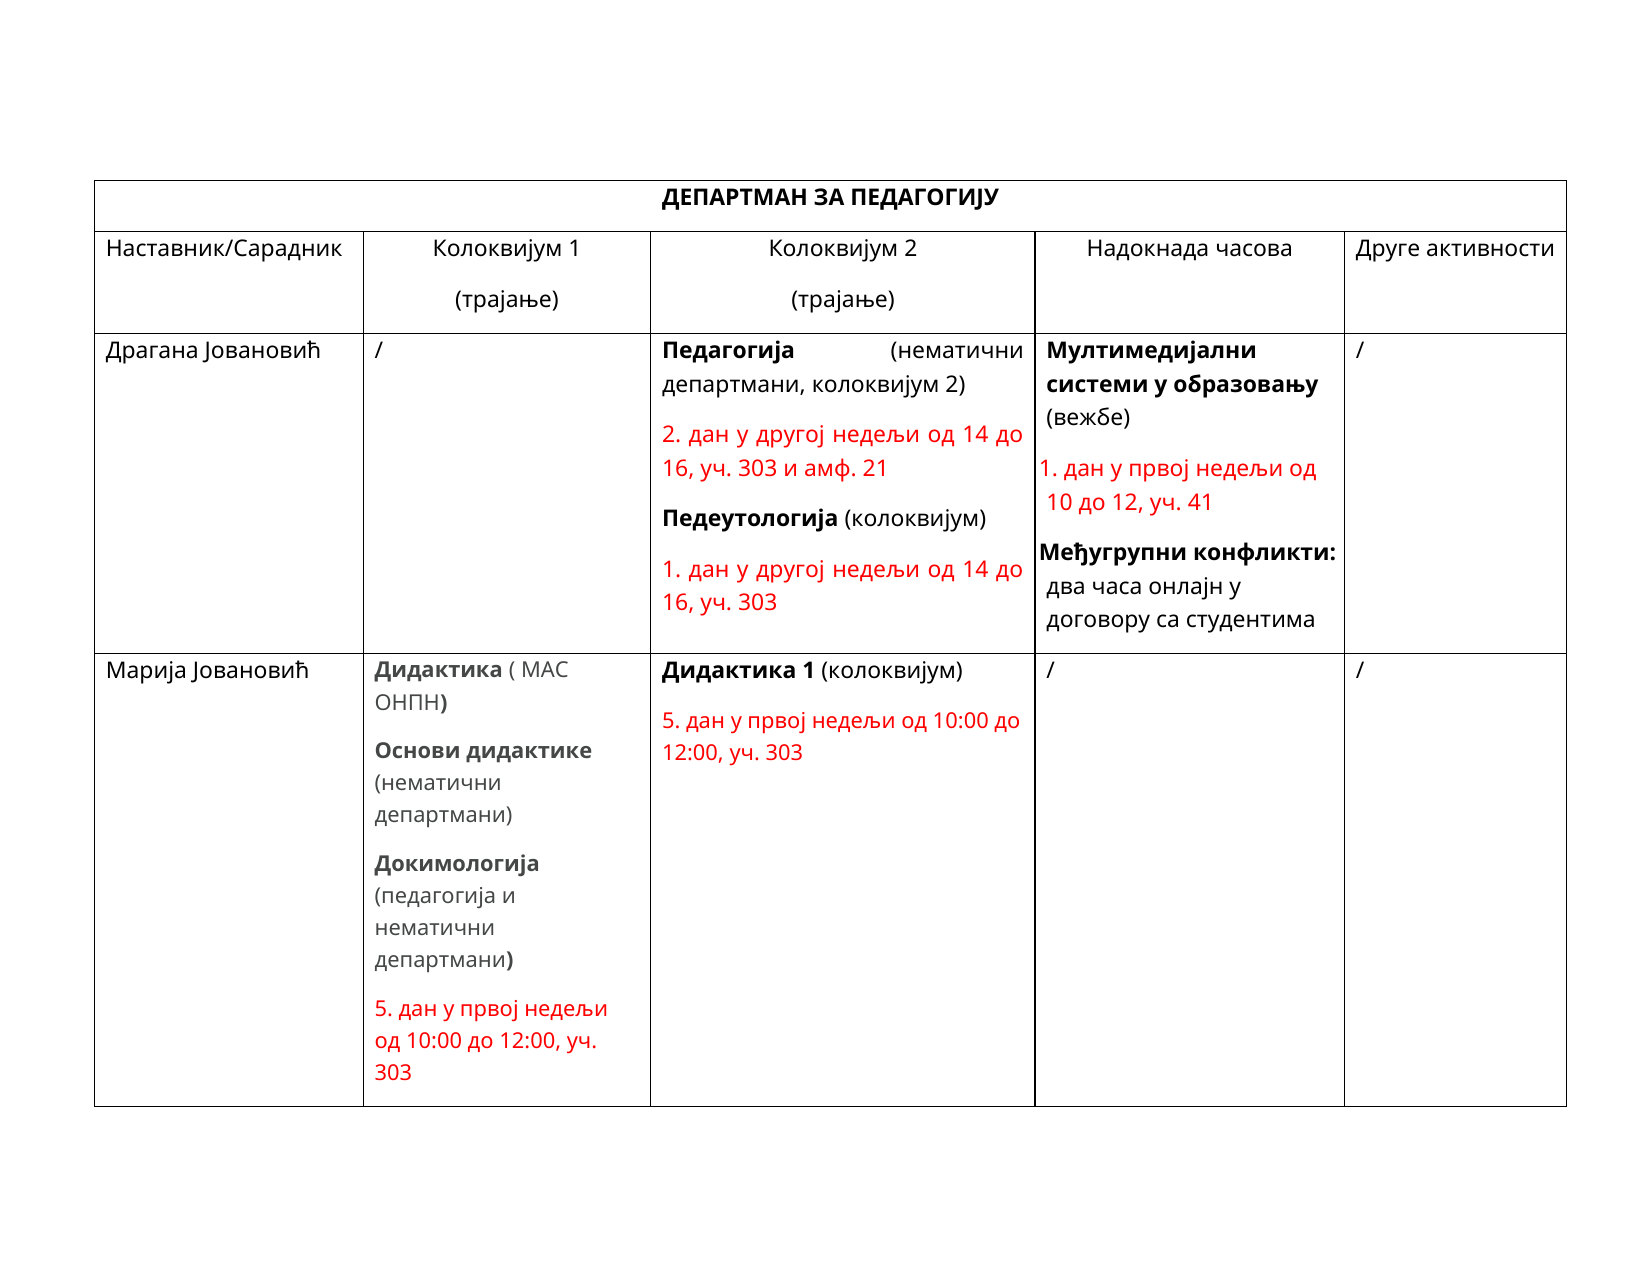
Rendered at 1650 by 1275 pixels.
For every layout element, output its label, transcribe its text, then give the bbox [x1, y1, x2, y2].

table_cell Дидактика 1 (колоквијум) 5. дан у првој недељи од 10:00 до 12:00, уч. 303 [651, 654, 1034, 1106]
table_cell / [1345, 334, 1566, 653]
table_header ДЕПАРТМАН ЗА ПЕДАГОГИЈУ [95, 181, 1566, 231]
table_cell Колоквијум 2 (трајање) [651, 232, 1034, 333]
table_cell Друге активности [1345, 232, 1566, 333]
table_cell Наставник/Сарадник [95, 232, 363, 333]
table_cell Педагогија (нематични департмани, колоквијум 2) 2. дан у другој недељи од 14 до 16, уч. 303 и амф. 21 Педеутологија (колоквијум) 1. дан у другој недељи од 14 до 16, уч. 303 [651, 334, 1034, 653]
table_cell Марија Јовановић [95, 654, 363, 1106]
table_cell / [364, 334, 650, 653]
table_cell Драгана Јовановић [95, 334, 363, 653]
table_cell / [1036, 654, 1344, 1106]
table_cell Надокнада часова [1036, 232, 1344, 333]
table_cell Дидактика ( МАС ОНПН) Основи дидактике (нематични департмани) Докимологија (педагогија и нематични департмани) 5. дан у првој недељи од 10:00 до 12:00, уч. 303 [364, 654, 650, 1106]
table_cell Мултимедијални системи у образовању (вежбе) 1. дан у првој недељи од 10 до 12, уч. 41 Међугрупни конфликти: два часа онлајн у договору са студентима [1036, 334, 1344, 653]
table_cell / [1345, 654, 1566, 1106]
table_cell Колоквијум 1 (трајање) [364, 232, 650, 333]
